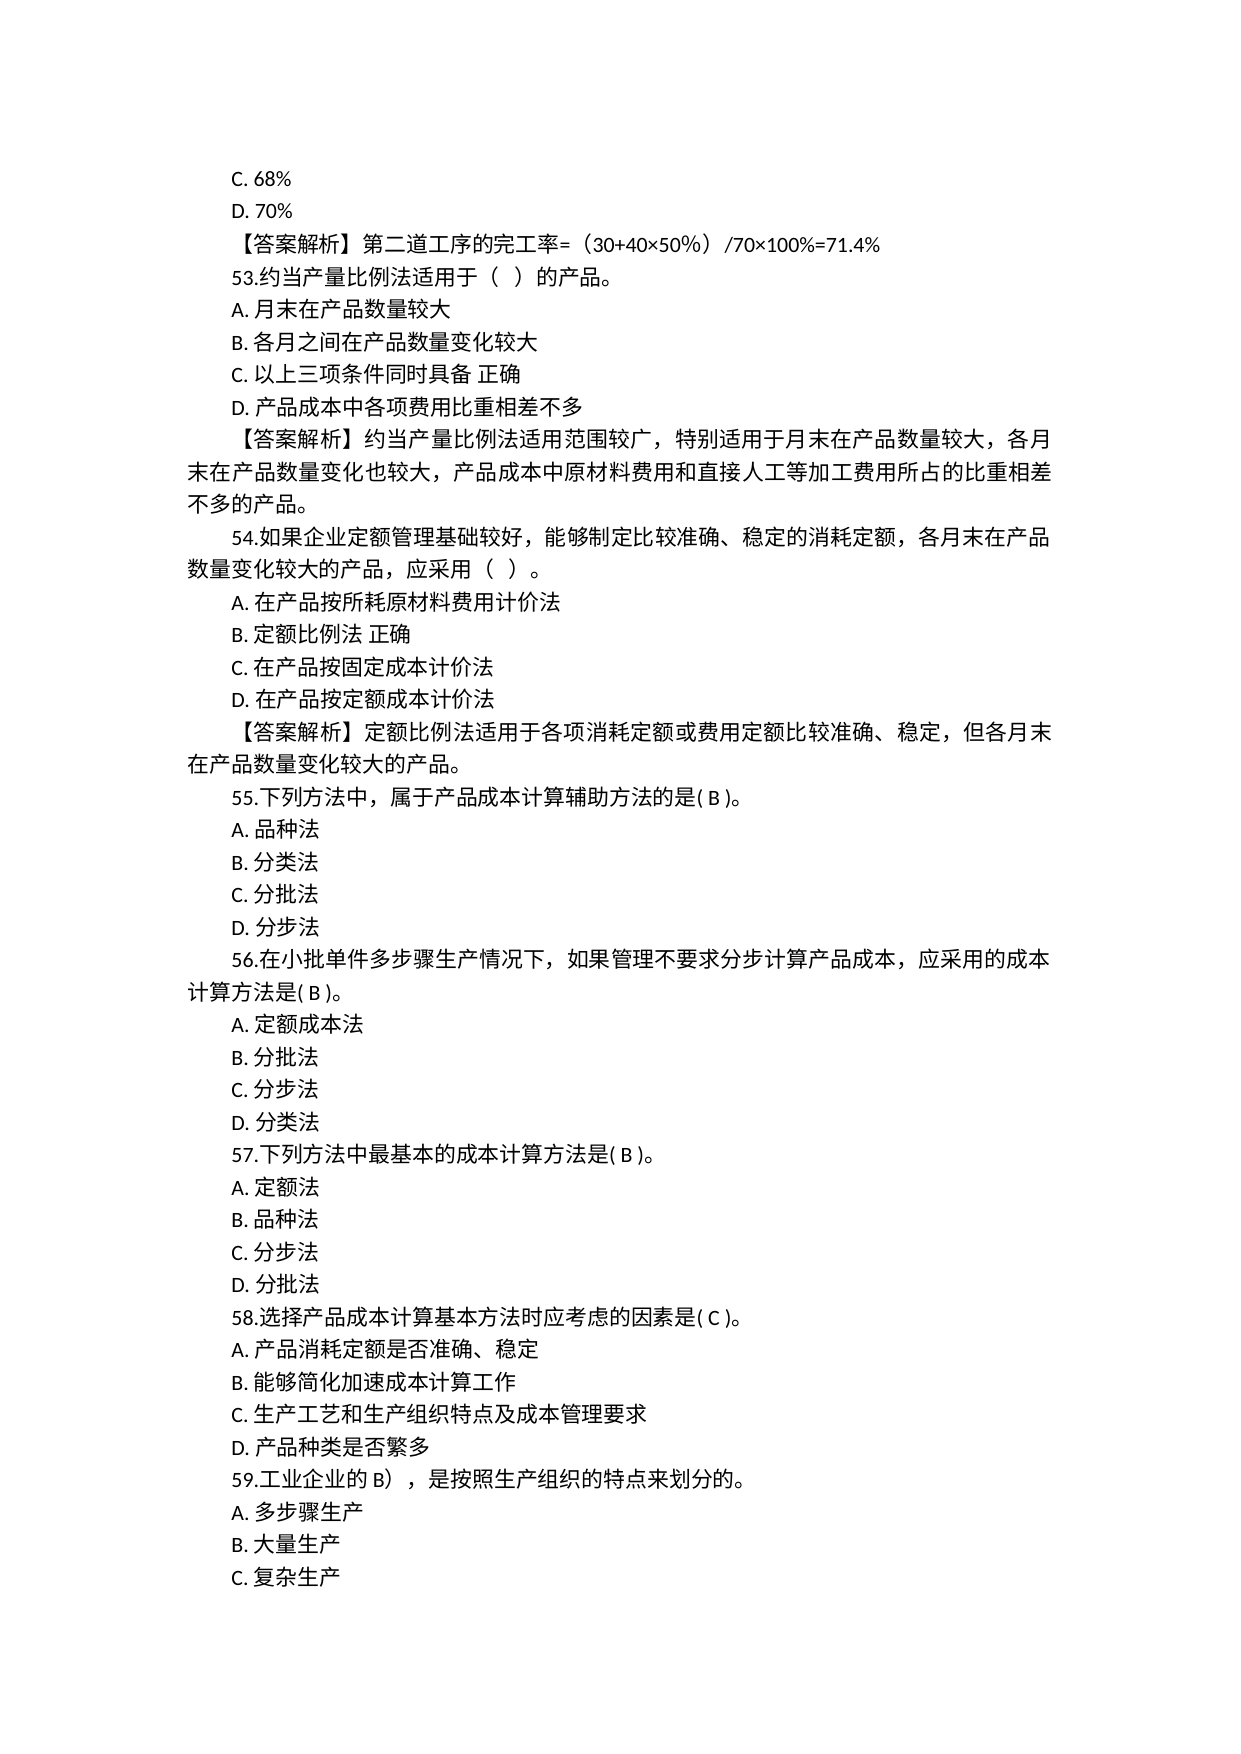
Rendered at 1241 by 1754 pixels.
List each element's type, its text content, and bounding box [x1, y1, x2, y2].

text B. 定额比例法 正确 [187, 617, 1053, 649]
text D. 产品成本中各项费用比重相差不多 [187, 389, 1053, 422]
text 54.如果企业定额管理基础较好，能够制定比较准确、稳定的消耗定额，各月末在产品数量变化较大的产品，应采用（ ）。 [187, 519, 1053, 584]
text C. 分步法 [187, 1234, 1053, 1267]
text A. 品种法 [187, 812, 1053, 844]
text A. 产品消耗定额是否准确、稳定 [187, 1332, 1053, 1364]
text B. 各月之间在产品数量变化较大 [187, 324, 1053, 357]
text 【答案解析】约当产量比例法适用范围较广，特别适用于月末在产品数量较大，各月末在产品数量变化也较大，产品成本中原材料费用和直接人工等加工费用所占的比重相差不多的产品。 [187, 422, 1053, 519]
text 57.下列方法中最基本的成本计算方法是( B )。 [187, 1137, 1053, 1169]
text D. 70% [187, 194, 1053, 227]
text C. 在产品按固定成本计价法 [187, 649, 1053, 682]
text A. 月末在产品数量较大 [187, 292, 1053, 324]
text A. 多步骤生产 [187, 1494, 1053, 1527]
text 55.下列方法中，属于产品成本计算辅助方法的是( B )。 [187, 779, 1053, 812]
text A. 定额成本法 [187, 1007, 1053, 1039]
text B. 能够简化加速成本计算工作 [187, 1364, 1053, 1397]
text 【答案解析】定额比例法适用于各项消耗定额或费用定额比较准确、稳定，但各月末在产品数量变化较大的产品。 [187, 714, 1053, 779]
text 53.约当产量比例法适用于（ ）的产品。 [187, 259, 1053, 292]
text D. 分类法 [187, 1104, 1053, 1137]
text A. 在产品按所耗原材料费用计价法 [187, 584, 1053, 617]
text C. 生产工艺和生产组织特点及成本管理要求 [187, 1397, 1053, 1429]
text C. 以上三项条件同时具备 正确 [187, 357, 1053, 389]
text C. 分步法 [187, 1072, 1053, 1104]
text C. 68% [187, 162, 1053, 194]
text D. 产品种类是否繁多 [187, 1429, 1053, 1462]
text C. 分批法 [187, 877, 1053, 909]
text C. 复杂生产 [187, 1559, 1053, 1592]
text 58.选择产品成本计算基本方法时应考虑的因素是( C )。 [187, 1299, 1053, 1332]
text B. 分类法 [187, 844, 1053, 877]
text B. 品种法 [187, 1202, 1053, 1234]
text D. 在产品按定额成本计价法 [187, 682, 1053, 714]
text 【答案解析】第二道工序的完工率=（30+40×50％）/70×100%=71.4% [187, 227, 1053, 259]
text D. 分步法 [187, 909, 1053, 942]
text A. 定额法 [187, 1169, 1053, 1202]
text D. 分批法 [187, 1267, 1053, 1299]
text 56.在小批单件多步骤生产情况下，如果管理不要求分步计算产品成本，应采用的成本计算方法是( B )。 [187, 942, 1053, 1007]
text B. 分批法 [187, 1039, 1053, 1072]
text 59.工业企业的B），是按照生产组织的特点来划分的。 [187, 1462, 1053, 1494]
text B. 大量生产 [187, 1527, 1053, 1559]
